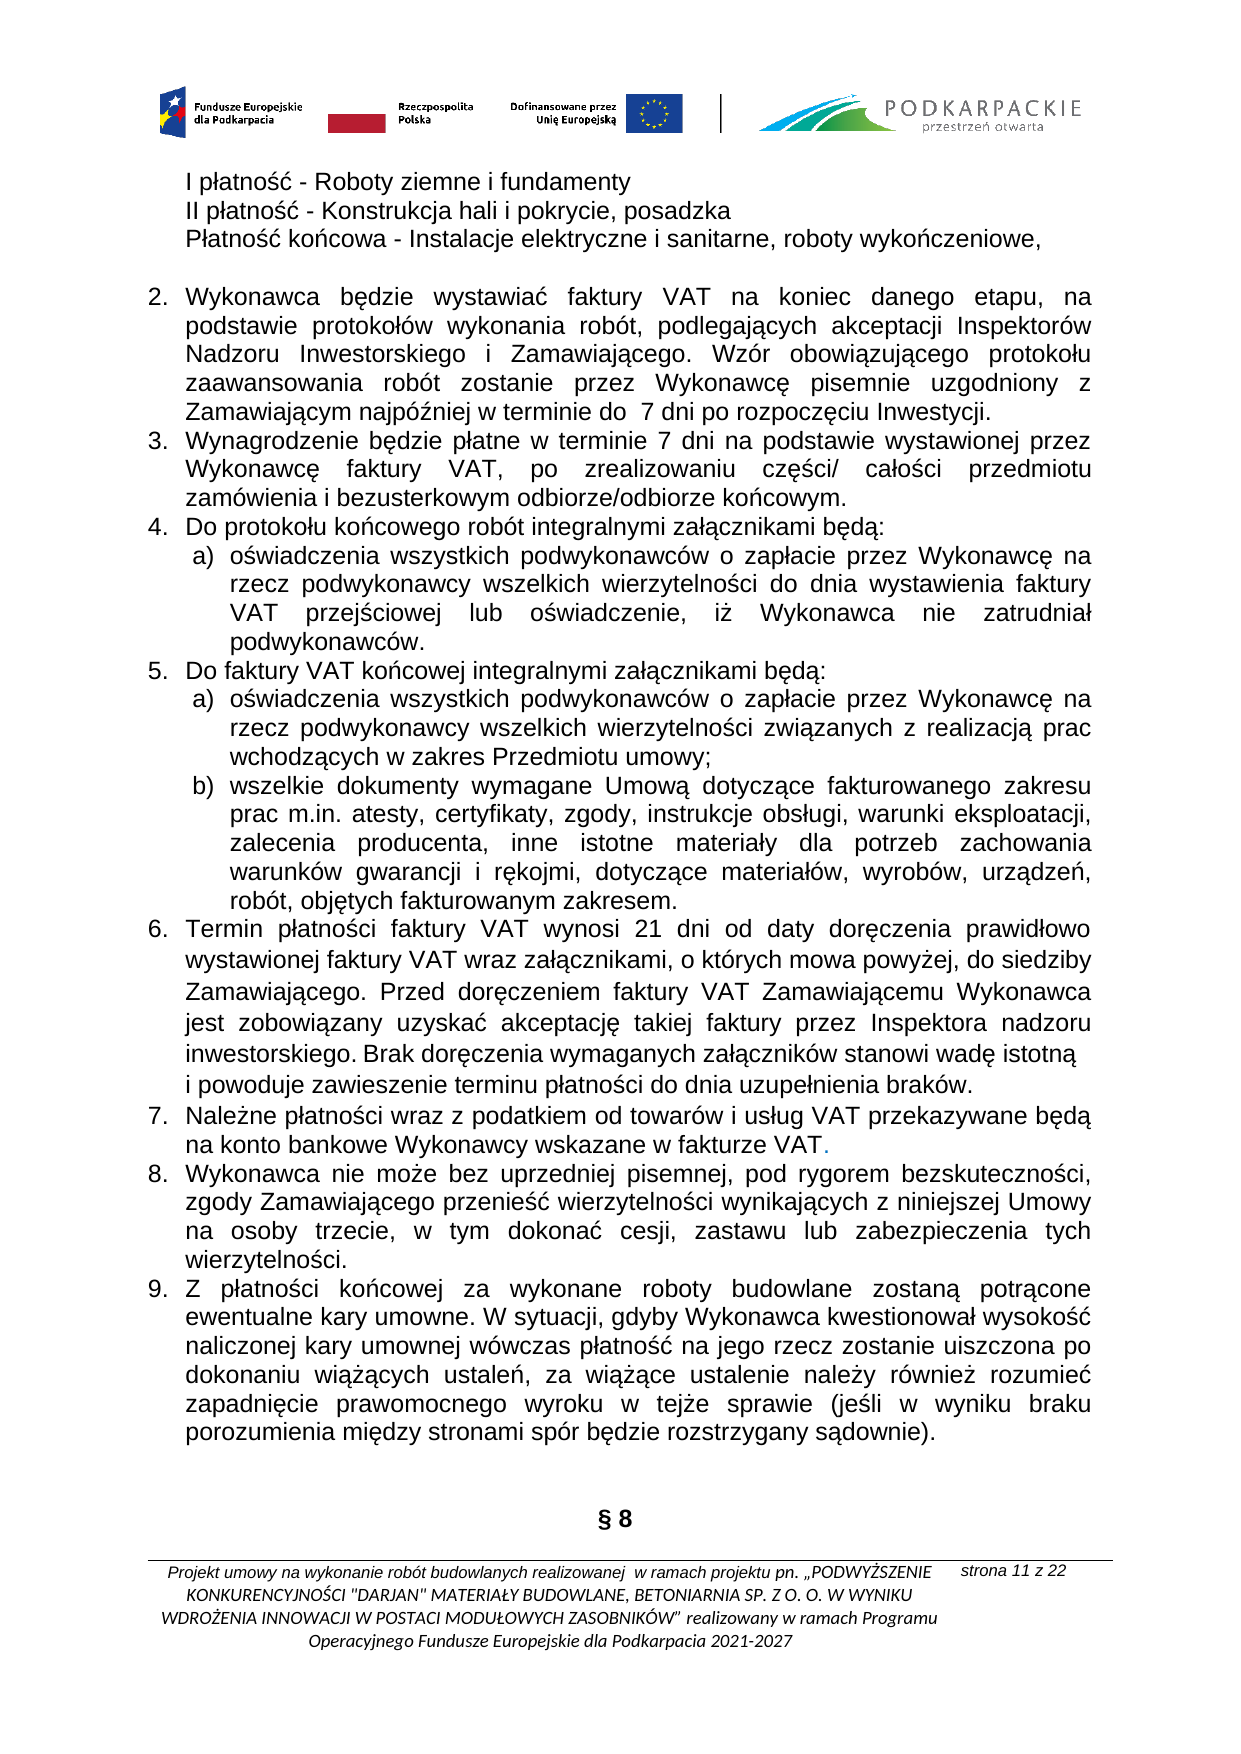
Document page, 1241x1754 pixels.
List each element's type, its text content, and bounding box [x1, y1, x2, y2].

text Płatność końcowa - Instalacje elektryczne i sanitarne, roboty wykończeniowe, [185, 224, 1093, 253]
list Do faktury VAT końcowej integralnymi załącznikami będą: [148, 656, 1093, 684]
list Wykonawca nie może bez uprzedniej pisemnej, pod rygorem bezskuteczności, zgody Zamawiającego przenieść wierzytelności wynikających z niniejszej Umowy na osoby trzecie, w tym dokonać cesji, zastawu lub zabezpieczenia tych wierzytelności. [148, 1159, 1093, 1274]
list Wykonawca będzie wystawiać faktury VAT na koniec danego etapu, na podstawie protokołów wykonania robót, podlegających akceptacji Inspektorów Nadzoru Inwestorskiego i Zamawiającego. Wzór obowiązującego protokołu zaawansowania robót zostanie przez Wykonawcę pisemnie uzgodniony z Zamawiającym najpóźniej w terminie do 7 dni po rozpoczęciu Inwestycji. [148, 282, 1093, 426]
list wszelkie dokumenty wymagane Umową dotyczące fakturowanego zakresu prac m.in. atesty, certyfikaty, zgody, instrukcje obsługi, warunki eksploatacji, zalecenia producenta, inne istotne materiały dla potrzeb zachowania warunków gwarancji i rękojmi, dotyczące materiałów, wyrobów, urządzeń, robót, objętych fakturowanym zakresem. [192, 771, 1093, 914]
list Do protokołu końcowego robót integralnymi załącznikami będą: [148, 512, 1093, 541]
text II płatność - Konstrukcja hali i pokrycie, posadzka [185, 196, 1093, 224]
list Należne płatności wraz z podatkiem od towarów i usług VAT przekazywane będą na konto bankowe Wykonawcy wskazane w fakturze VAT. [148, 1101, 1093, 1159]
picture [147, 73, 1093, 151]
list Z płatności końcowej za wykonane roboty budowlane zostaną potrącone ewentualne kary umowne. W sytuacji, gdyby Wykonawca kwestionował wysokość naliczonej kary umownej wówczas płatność na jego rzecz zostanie uiszczona po dokonaniu wiążących ustaleń, za wiążące ustalenie należy również rozumieć zapadnięcie prawomocnego wyroku w tejże sprawie (jeśli w wyniku braku porozumienia między stronami spór będzie rozstrzygany sądownie). [148, 1274, 1093, 1446]
list Termin płatności faktury VAT wynosi 21 dni od daty doręczenia prawidłowo wystawionej faktury VAT wraz załącznikami, o których mowa powyżej, do siedziby Zamawiającego. Przed doręczeniem faktury VAT Zamawiającemu Wykonawca jest zobowiązany uzyskać akceptację takiej faktury przez Inspektora nadzoru inwestorskiego. Brak doręczenia wymaganych załączników stanowi wadę istotną [148, 914, 1093, 1068]
list Wynagrodzenie będzie płatne w terminie 7 dni na podstawie wystawionej przez Wykonawcę faktury VAT, po zrealizowaniu części/ całości przedmiotu zamówienia i bezusterkowym odbiorze/odbiorze końcowym. [148, 426, 1093, 512]
list i powoduje zawieszenie terminu płatności do dnia uzupełnienia braków. [185, 1070, 1093, 1099]
list oświadczenia wszystkich podwykonawców o zapłacie przez Wykonawcę na rzecz podwykonawcy wszelkich wierzytelności do dnia wystawienia faktury VAT przejściowej lub oświadczenie, iż Wykonawca nie zatrudniał podwykonawców. [192, 541, 1093, 656]
text § 8 [523, 1504, 1093, 1532]
text I płatność - Roboty ziemne i fundamenty [185, 167, 1093, 196]
list oświadczenia wszystkich podwykonawców o zapłacie przez Wykonawcę na rzecz podwykonawcy wszelkich wierzytelności związanych z realizacją prac wchodzących w zakres Przedmiotu umowy; [192, 684, 1093, 771]
